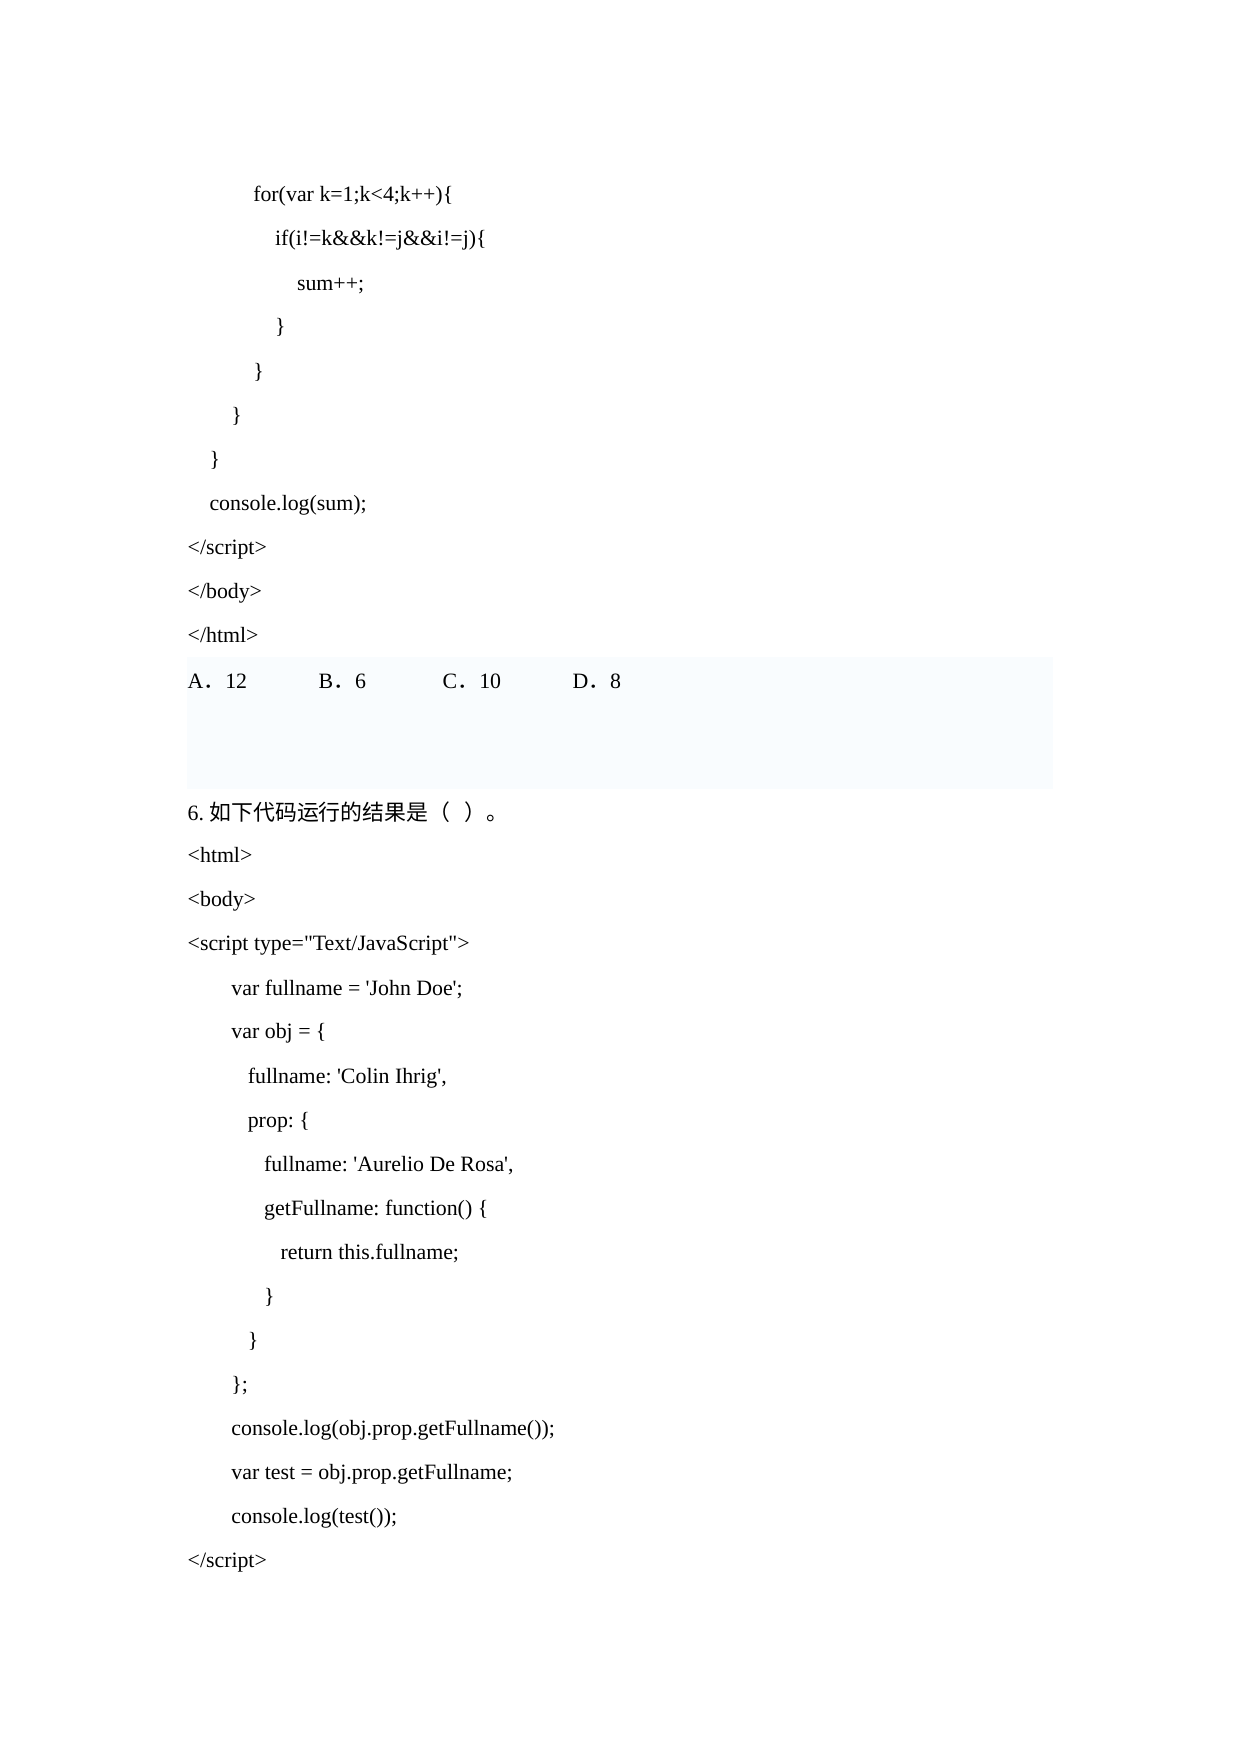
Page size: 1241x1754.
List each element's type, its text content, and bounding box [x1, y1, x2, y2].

text }; [231, 1362, 1053, 1406]
text getFullname: function() { [231, 1185, 1053, 1229]
text </script> [187, 524, 1053, 568]
text var test = obj.prop.getFullname; [231, 1450, 1053, 1494]
text } [187, 436, 1053, 480]
text } [187, 392, 1053, 436]
text return this.fullname; [231, 1229, 1053, 1273]
text console.log(sum); [187, 480, 1053, 524]
text fullname: 'Aurelio De Rosa', [231, 1141, 1053, 1185]
text <html> [187, 833, 1053, 877]
text <body> [187, 877, 1053, 921]
text for(var k=1;k<4;k++){ [187, 172, 1053, 216]
text 6. 如下代码运行的结果是（ ）。 [187, 789, 1053, 833]
text if(i!=k&&k!=j&&i!=j){ [187, 216, 1053, 260]
text sum++; [187, 260, 1053, 304]
text } [187, 304, 1053, 348]
text console.log(test()); [231, 1494, 1053, 1538]
text </body> [187, 568, 1053, 613]
text </script> [187, 1538, 1053, 1582]
text } [231, 1318, 1053, 1362]
text console.log(obj.prop.getFullname()); [231, 1406, 1053, 1450]
text prop: { [231, 1097, 1053, 1141]
text } [187, 348, 1053, 392]
text <script type="Text/JavaScript"> [187, 921, 1053, 965]
text A．12 B．6 C．10 D．8 [187, 657, 1053, 701]
text var obj = { [231, 1009, 1053, 1053]
text } [231, 1273, 1053, 1318]
text fullname: 'Colin Ihrig', [231, 1053, 1053, 1097]
text </html> [187, 613, 1053, 657]
text var fullname = 'John Doe'; [231, 965, 1053, 1009]
